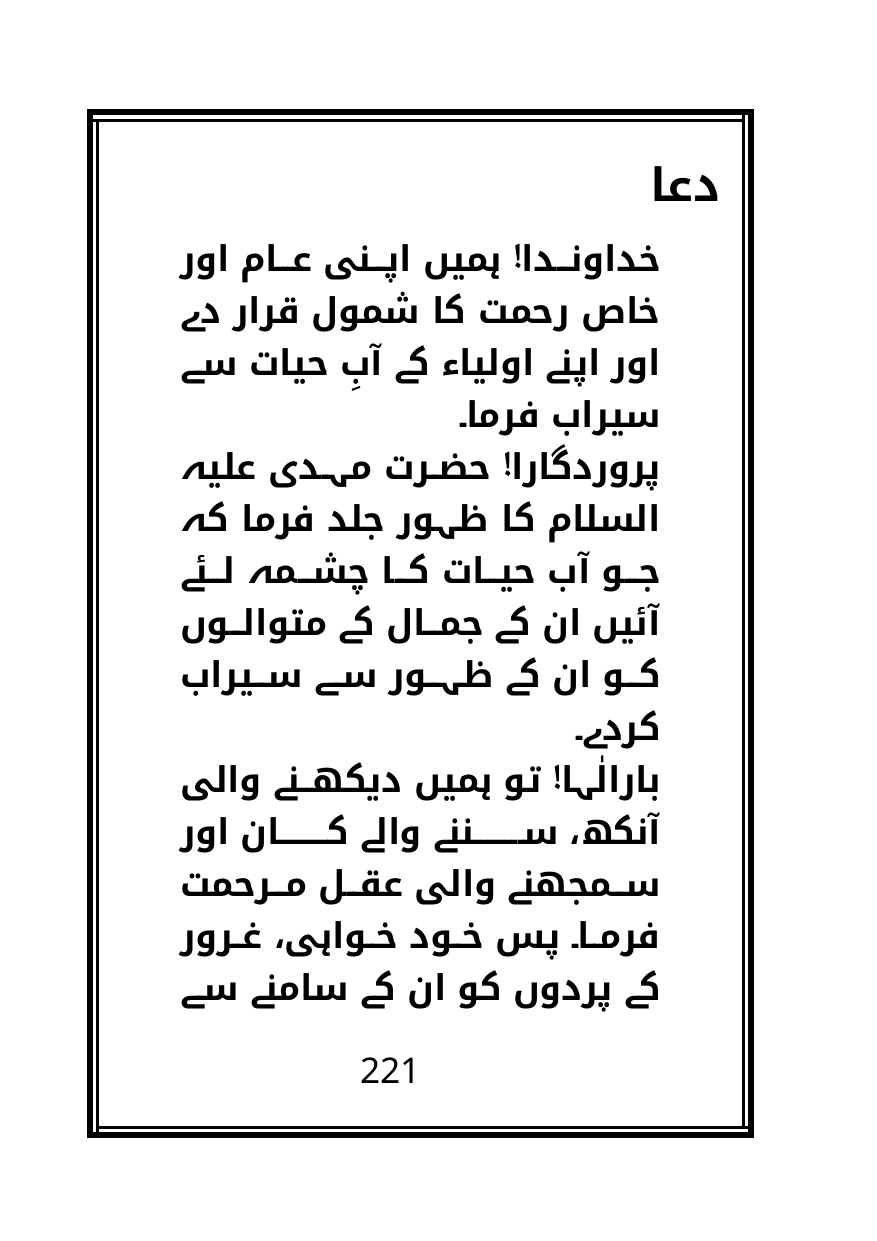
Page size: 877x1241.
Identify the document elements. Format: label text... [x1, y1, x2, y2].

text پروردگارا! حضرت مہدی علیہ السلام کا ظہور جلد فرما کہ جو آب حیات کا چشمہ لئے آئیں ان کے جمال کے متوالوں کو ان کے ظہور سے سیراب کردے۔ [180, 438, 661, 750]
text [180, 750, 661, 1011]
subtitle دعا [120, 142, 721, 229]
text خداوندا! ہمیں اپنی عام اور خاص رحمت کا شمول قرار دے اور اپنے اولیاء کے آبِ حیات سے سیراب فرما۔ [180, 229, 661, 438]
